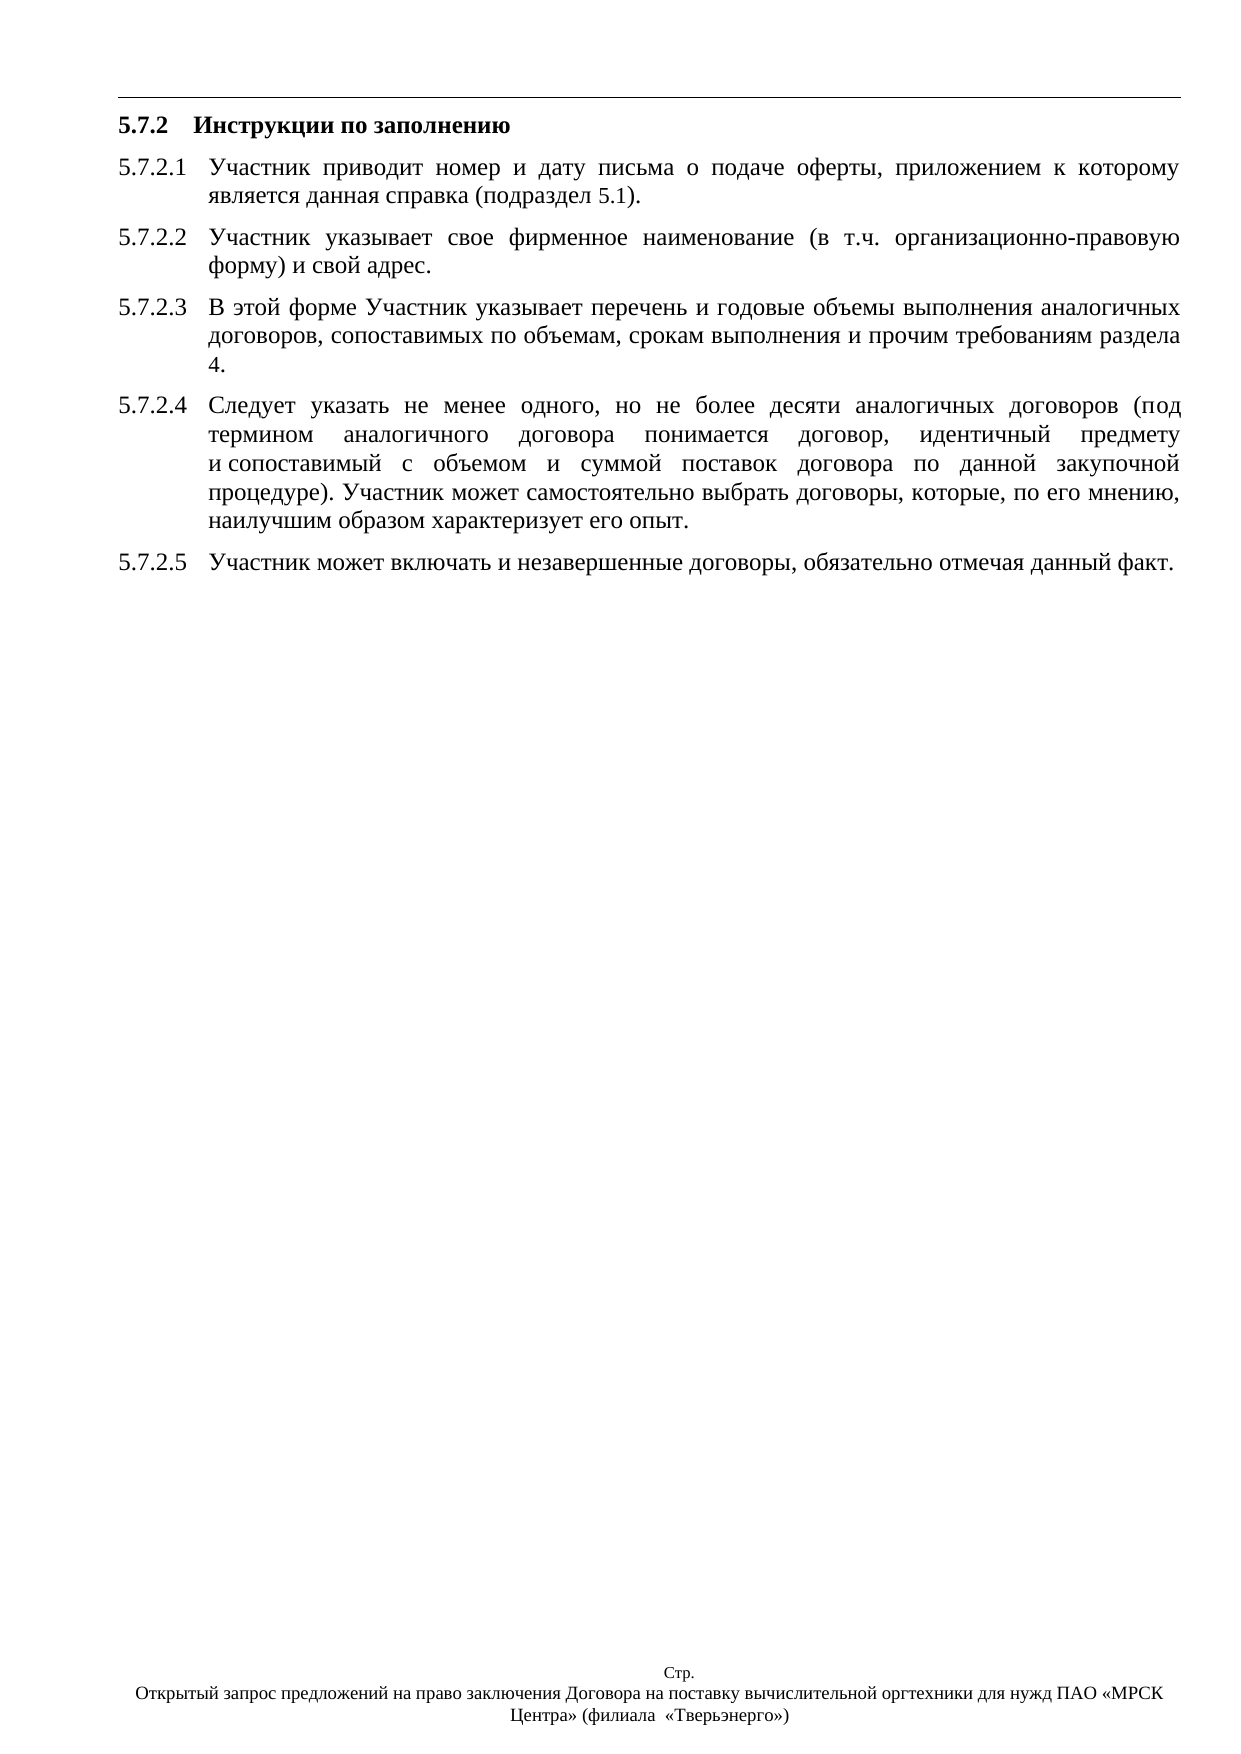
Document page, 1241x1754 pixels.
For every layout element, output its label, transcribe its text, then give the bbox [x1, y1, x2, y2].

list Участник приводит номер и дату письма о подаче оферты, приложением к которому является данная справка (подраздел 5.1). [118, 152, 1181, 209]
list Участник может включать и незавершенные договоры, обязательно отмечая данный факт. [118, 547, 1181, 576]
list В этой форме Участник указывает перечень и годовые объемы выполнения аналогичных договоров, сопоставимых по объемам, срокам выполнения и прочим требованиям раздела 4. [118, 292, 1181, 378]
subtitle Инструкции по заполнению [118, 111, 1181, 139]
list Следует указать не менее одного, но не более десяти аналогичных договоров (под термином аналогичного договора понимается договор, идентичный предмету и сопоставимый с объемом и суммой поставок договора по данной закупочной процедуре). Участник может самостоятельно выбрать договоры, которые, по его мнению, наилучшим образом характеризует его опыт. [118, 391, 1181, 534]
list Участник указывает свое фирменное наименование (в т.ч. организационно-правовую форму) и свой адрес. [118, 222, 1181, 279]
